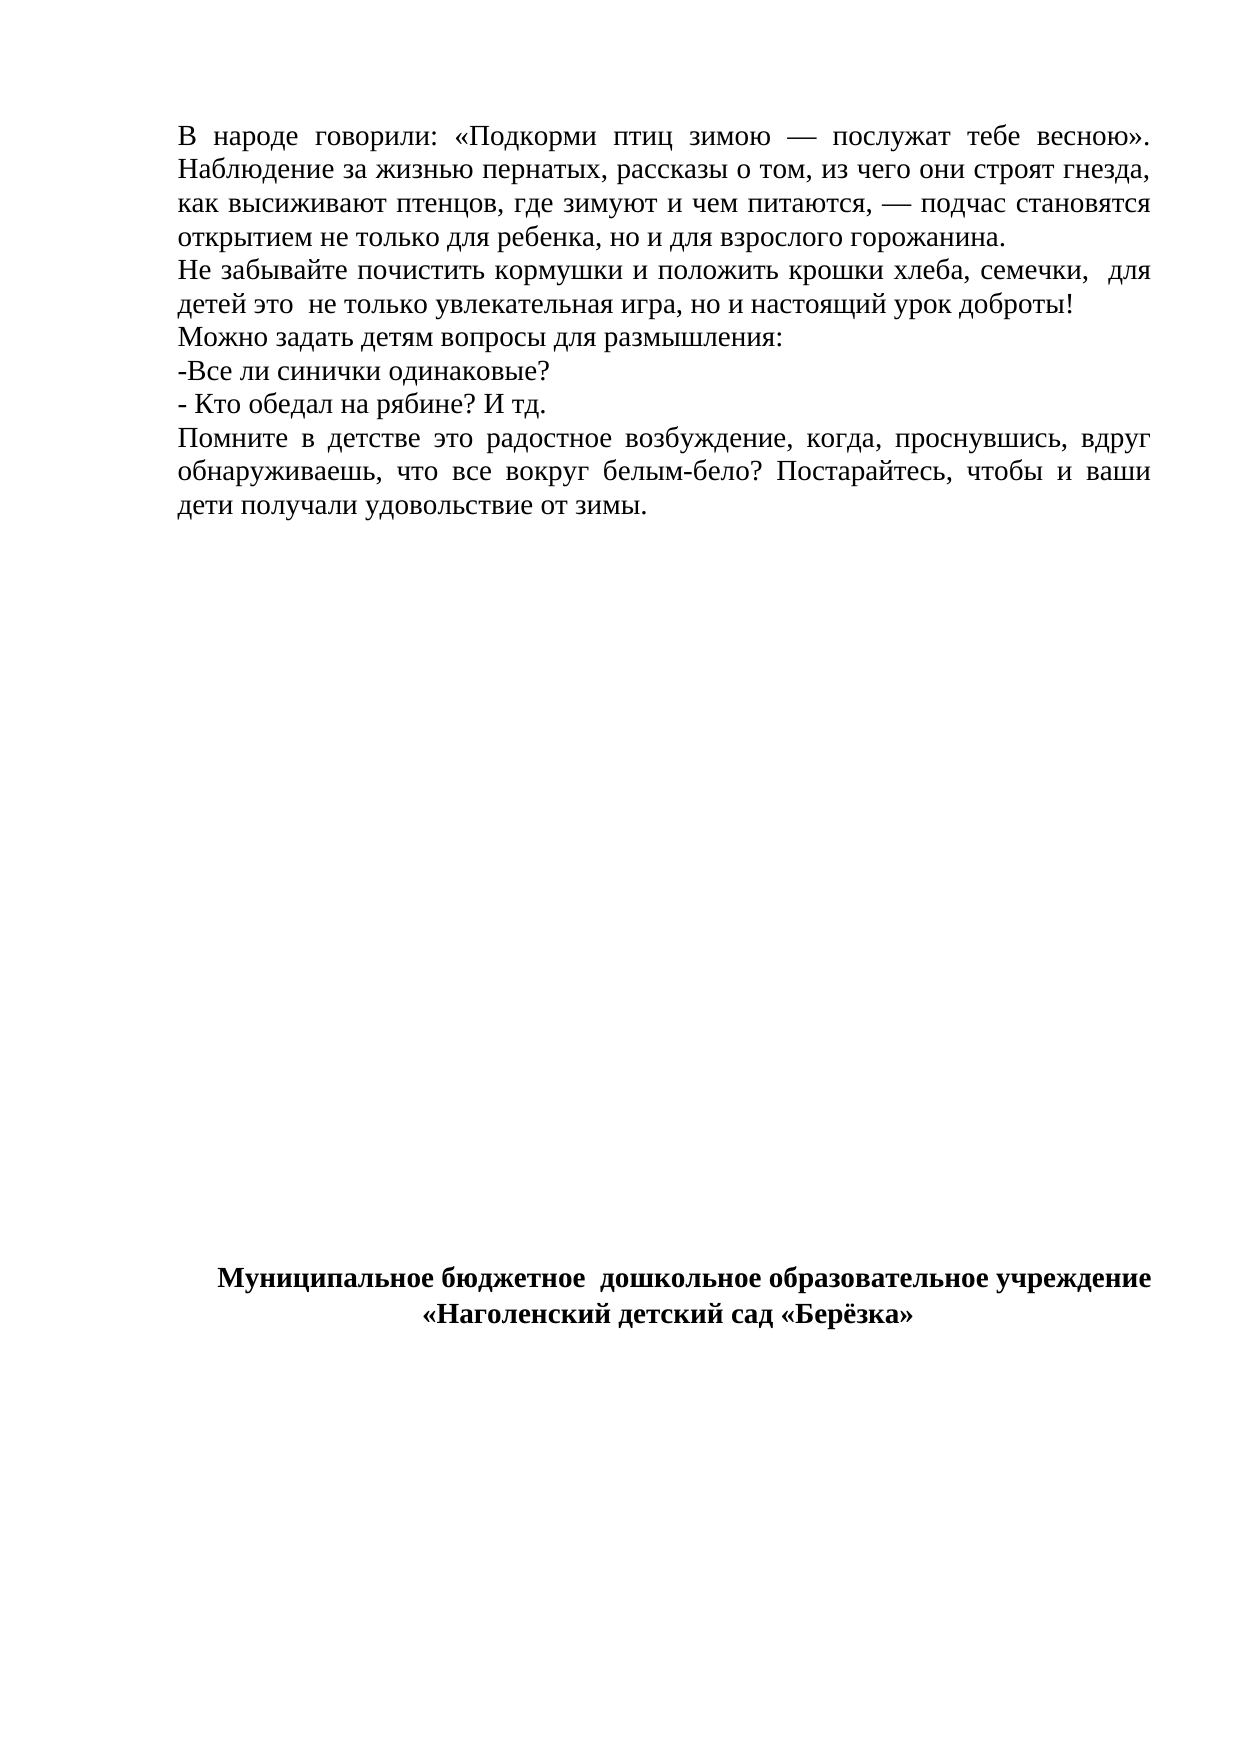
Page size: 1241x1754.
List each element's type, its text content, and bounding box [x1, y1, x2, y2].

text Муниципальное бюджетное дошкольное образовательное учреждение [177, 1260, 1152, 1294]
text В народе говорили: «Подкорми птиц зимою — послужат тебе весною». Наблюдение за жизнью пернатых, рассказы о том, из чего они строят гнезда, как высиживают птенцов, где зимуют и чем питаются, — подчас становятся открытием не только для ребенка, но и для взрослого горожанина. [177, 118, 1152, 252]
text «Наголенский детский сад «Берёзка» [177, 1296, 1152, 1330]
text Помните в детстве это радостное возбуждение, когда, проснувшись, вдруг обнаруживаешь, что все вокруг белым-бело? Постарайтесь, чтобы и ваши дети получали удовольствие от зимы. [177, 420, 1152, 521]
text - Кто обедал на рябине? И тд. [177, 386, 1152, 420]
text Не забывайте почистить кормушки и положить крошки хлеба, семечки, для детей это не только увлекательная игра, но и настоящий урок доброты! [177, 252, 1152, 319]
text -Все ли синички одинаковые? [177, 353, 1152, 386]
text Можно задать детям вопросы для размышления: [177, 319, 1152, 353]
